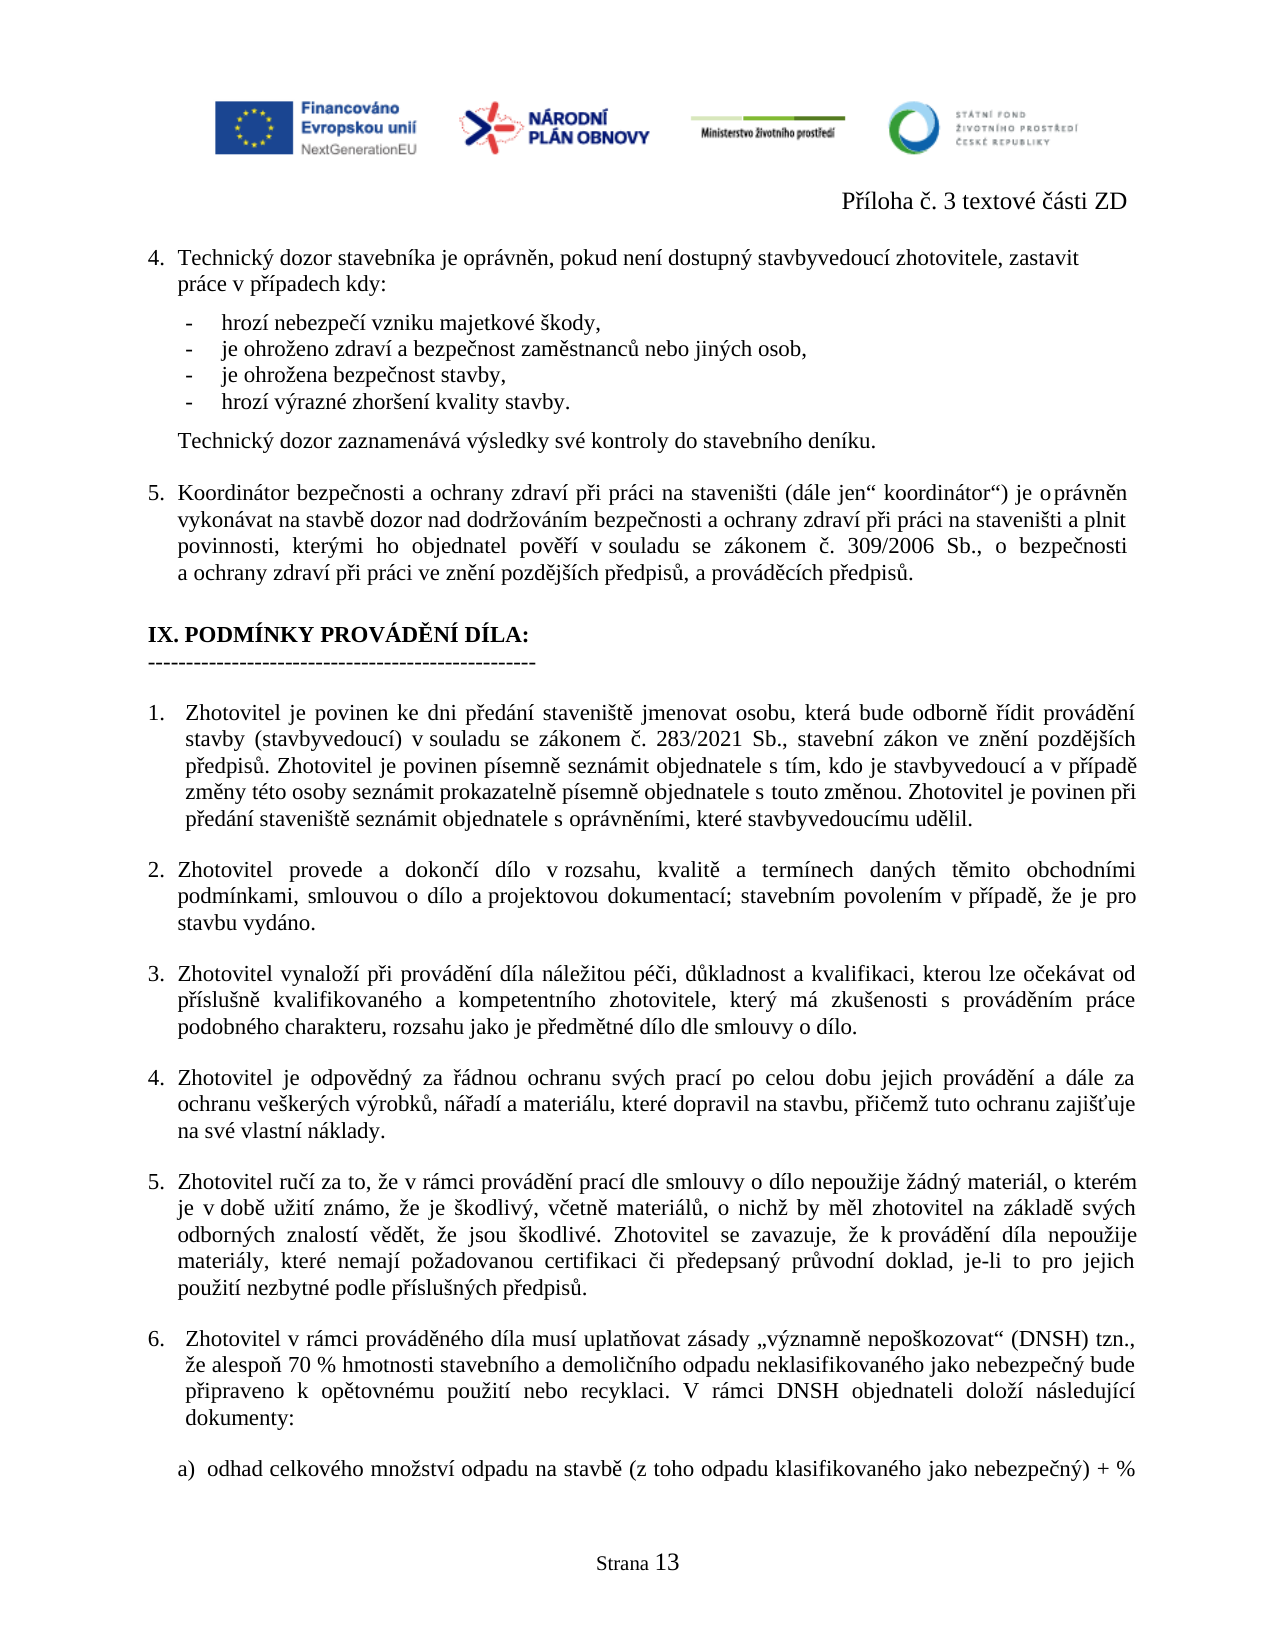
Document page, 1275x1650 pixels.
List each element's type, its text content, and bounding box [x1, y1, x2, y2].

list Zhotovitel ručí za to, že v rámci provádění prací dle smlouvy o dílo nepoužije žádný materiál, o kterém je v době užití známo, že je škodlivý, včetně materiálů, o nichž by měl zhotovitel na základě svých odborných znalostí vědět, že jsou škodlivé. Zhotovitel se zavazuje, že k provádění díla nepoužije materiály, které nemají požadovanou certifikaci či předepsaný průvodní doklad, je-li to pro jejich použití nezbytné podle příslušných předpisů. [148, 1168, 1137, 1300]
picture [182, 73, 1128, 187]
list Technický dozor stavebníka je oprávněn, pokud není dostupný stavbyvedoucí zhotovitele, zastavit práce v případech kdy: [148, 244, 1127, 296]
subtitle IX. PODMÍNKY PROVÁDĚNÍ DÍLA: [148, 621, 1127, 648]
list Zhotovitel vynaloží při provádění díla náležitou péči, důkladnost a kvalifikaci, kterou lze očekávat od příslušně kvalifikovaného a kompetentního zhotovitele, který má zkušenosti s prováděním práce podobného charakteru, rozsahu jako je předmětné dílo dle smlouvy o dílo. [148, 960, 1137, 1039]
text - hrozí nebezpečí vzniku majetkové škody, - je ohroženo zdraví a bezpečnost zaměstnanců nebo jiných osob, - je ohrožena bezpečnost stavby, - hrozí výrazné zhoršení kvality stavby. [185, 309, 1127, 414]
text --------------------------------------------------- [148, 648, 1137, 674]
list Koordinátor bezpečnosti a ochrany zdraví při práci na staveništi (dále jen“ koordinátor“) je oprávněn vykonávat na stavbě dozor nad dodržováním bezpečnosti a ochrany zdraví při práci na staveništi a plnit povinnosti, kterými ho objednatel pověří v souladu se zákonem č. 309/2006 Sb., o bezpečnosti a ochrany zdraví při práci ve znění pozdějších předpisů, a prováděcích předpisů. [148, 479, 1127, 585]
list Zhotovitel je povinen ke dni předání staveniště jmenovat osobu, která bude odborně řídit provádění stavby (stavbyvedoucí) v souladu se zákonem č. 283/2021 Sb., stavební zákon ve znění pozdějších předpisů. Zhotovitel je povinen písemně seznámit objednatele s tím, kdo je stavbyvedoucí a v případě změny této osoby seznámit prokazatelně písemně objednatele s touto změnou. Zhotovitel je povinen při předání staveniště seznámit objednatele s oprávněními, které stavbyvedoucímu udělil. [148, 699, 1137, 831]
list odhad celkového množství odpadu na stavbě (z toho odpadu klasifikovaného jako nebezpečný) + % odpadu připraveného k opětovnému použití nebo recyklaci [177, 1455, 1137, 1482]
list Zhotovitel je odpovědný za řádnou ochranu svých prací po celou dobu jejich provádění a dále za ochranu veškerých výrobků, nářadí a materiálu, které dopravil na stavbu, přičemž tuto ochranu zajišťuje na své vlastní náklady. [148, 1064, 1137, 1143]
list Zhotovitel provede a dokončí dílo v rozsahu, kvalitě a termínech daných těmito obchodními podmínkami, smlouvou o dílo a projektovou dokumentací; stavebním povolením v případě, že je pro stavbu vydáno. [148, 856, 1137, 935]
list Zhotovitel v rámci prováděného díla musí uplatňovat zásady „významně nepoškozovat“ (DNSH) tzn., že alespoň 70 % hmotnosti stavebního a demoličního odpadu neklasifikovaného jako nebezpečný bude připraveno k opětovnému použití nebo recyklaci. V rámci DNSH objednateli doloží následující dokumenty: [148, 1325, 1137, 1430]
text Technický dozor zaznamenává výsledky své kontroly do stavebního deníku. [177, 427, 1137, 453]
